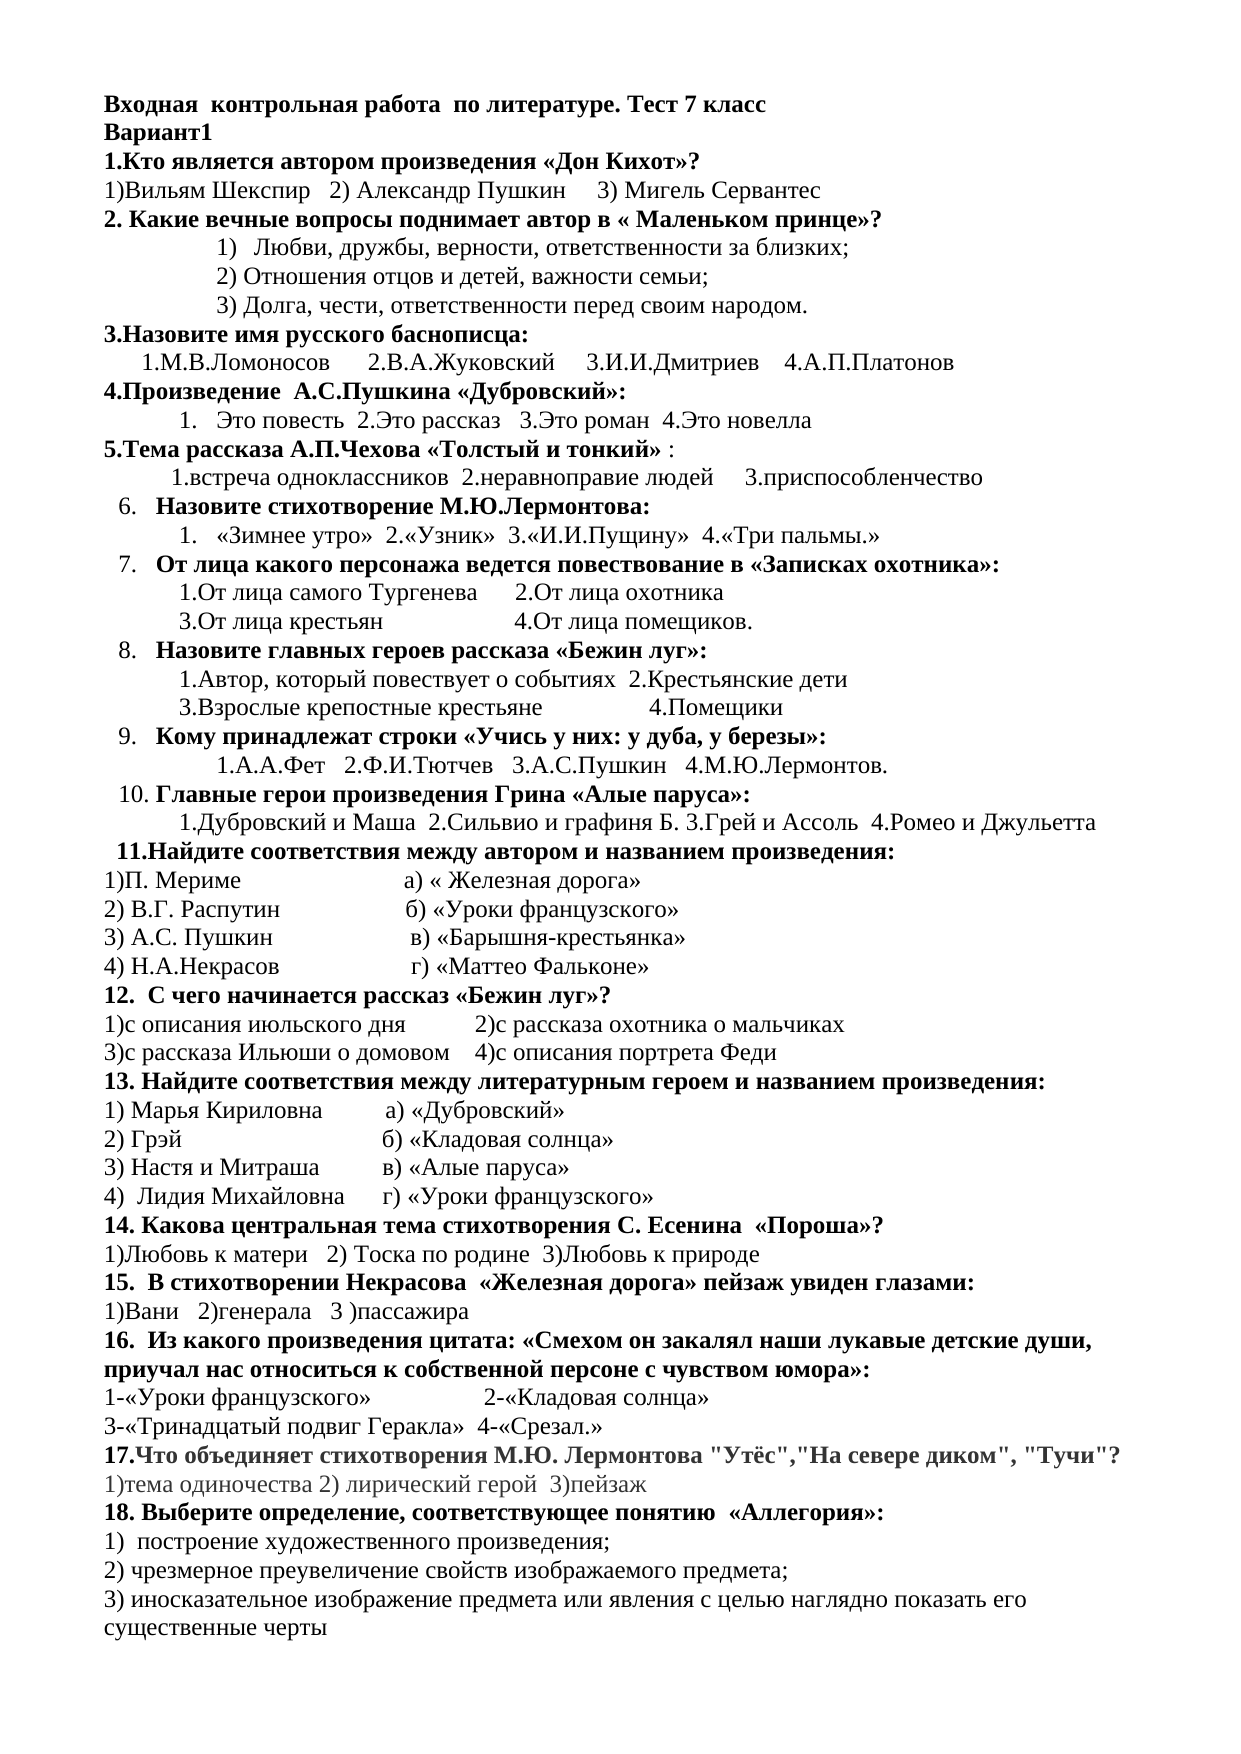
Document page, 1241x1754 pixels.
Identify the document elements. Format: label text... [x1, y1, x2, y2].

text 1) Марья Кириловна а) «Дубровский» [103, 1095, 1152, 1124]
text 3.Взрослые крепостные крестьяне 4.Помещики [178, 692, 1152, 721]
text 1.А.А.Фет 2.Ф.И.Тютчев 3.А.С.Пушкин 4.М.Ю.Лермонтов. [216, 750, 1152, 779]
list «Зимнее утро» 2.«Узник» 3.«И.И.Пущину» 4.«Три пальмы.» [178, 520, 1152, 549]
text 3) иносказательное изображение предмета или явления с целью наглядно показать его существенные черты [103, 1584, 1152, 1641]
list Любви, дружбы, верности, ответственности за близких; [216, 232, 1152, 261]
text 4.Произведение А.С.Пушкина «Дубровский»: [103, 376, 1152, 405]
text 1-«Уроки французского» 2-«Кладовая солнца» [103, 1382, 1152, 1411]
text 15. В стихотворении Некрасова «Железная дорога» пейзаж увиден глазами: [103, 1267, 1152, 1296]
text 1.Дубровский и Маша 2.Сильвио и графиня Б. 3.Грей и Ассоль 4.Ромео и Джульетта [103, 807, 1152, 836]
text 1.М.В.Ломоносов 2.В.А.Жуковский 3.И.И.Дмитриев 4.А.П.Платонов [141, 347, 1152, 376]
list Это повесть 2.Это рассказ 3.Это роман 4.Это новелла [178, 405, 1152, 434]
text 18. Выберите определение, соответствующее понятию «Аллегория»: [103, 1497, 1152, 1526]
text 3) Долга, чести, ответственности перед своим народом. [216, 290, 1152, 319]
text 2) Грэй б) «Кладовая солнца» [103, 1124, 1152, 1152]
text 1) построение художественного произведения; [103, 1526, 1152, 1555]
text 3) А.С. Пушкин в) «Барышня-крестьянка» [103, 922, 1152, 951]
text 1)тема одиночества 2) лирический герой 3)пейзаж [103, 1469, 1152, 1497]
text 2. Какие вечные вопросы поднимает автор в « Маленьком принце»? [103, 204, 1152, 232]
text 1)П. Мериме а) « Железная дорога» [103, 865, 1152, 894]
list Кому принадлежат строки «Учись у них: у дуба, у березы»: [118, 721, 1152, 750]
text 4) Лидия Михайловна г) «Уроки французского» [103, 1181, 1152, 1210]
text Вариант1 1.Кто является автором произведения «Дон Кихот»? [103, 117, 1152, 175]
text 2) чрезмерное преувеличение свойств изображаемого предмета; [103, 1555, 1152, 1584]
text 16. Из какого произведения цитата: «Смехом он закалял наши лукавые детские души, приучал нас относиться к собственной персоне с чувством юмора»: [103, 1325, 1152, 1382]
text 1)Вильям Шекспир 2) Александр Пушкин 3) Мигель Сервантес [103, 175, 1152, 204]
text 3.От лица крестьян 4.От лица помещиков. [178, 606, 1152, 635]
text 2) В.Г. Распутин б) «Уроки французского» [103, 894, 1152, 922]
text 13. Найдите соответствия между литературным героем и названием произведения: [103, 1066, 1152, 1095]
text 1)с описания июльского дня 2)с рассказа охотника о мальчиках [103, 1009, 1152, 1037]
text 4) Н.А.Некрасов г) «Маттео Фальконе» [103, 951, 1152, 980]
text 3-«Тринадцатый подвиг Геракла» 4-«Срезал.» [103, 1411, 1152, 1440]
list Главные герои произведения Грина «Алые паруса»: [118, 779, 1152, 807]
text 1)Любовь к матери 2) Тоска по родине 3)Любовь к природе [103, 1239, 1152, 1267]
text 1)Вани 2)генерала 3 )пассажира [103, 1296, 1152, 1325]
text 17.Что объединяет стихотворения М.Ю. Лермонтова "Утёс","На севере диком", "Тучи"? [103, 1440, 1152, 1469]
text Входная контрольная работа по литературе. Тест 7 класс [103, 89, 1152, 117]
list От лица какого персонажа ведется повествование в «Записках охотника»: [118, 549, 1152, 577]
text 3)с рассказа Ильюши о домовом 4)с описания портрета Феди [103, 1037, 1152, 1066]
text 5.Тема рассказа А.П.Чехова «Толстый и тонкий» : [103, 434, 1152, 462]
text 12. С чего начинается рассказ «Бежин луг»? [103, 980, 1152, 1009]
text 11.Найдите соответствия между автором и названием произведения: [103, 836, 1152, 865]
list Назовите стихотворение М.Ю.Лермонтова: [118, 491, 1152, 520]
text 14. Какова центральная тема стихотворения С. Есенина «Пороша»? [103, 1210, 1152, 1239]
text 1.От лица самого Тургенева 2.От лица охотника [103, 577, 1152, 606]
text 3) Настя и Митраша в) «Алые паруса» [103, 1152, 1152, 1181]
text 1.встреча одноклассников 2.неравноправие людей 3.приспособленчество [171, 462, 1152, 491]
text 2) Отношения отцов и детей, важности семьи; [216, 261, 1152, 290]
text 3.Назовите имя русского баснописца: [103, 319, 1152, 347]
list Назовите главных героев рассказа «Бежин луг»: [118, 635, 1152, 664]
text 1.Автор, который повествует о событиях 2.Крестьянские дети [103, 664, 1152, 692]
